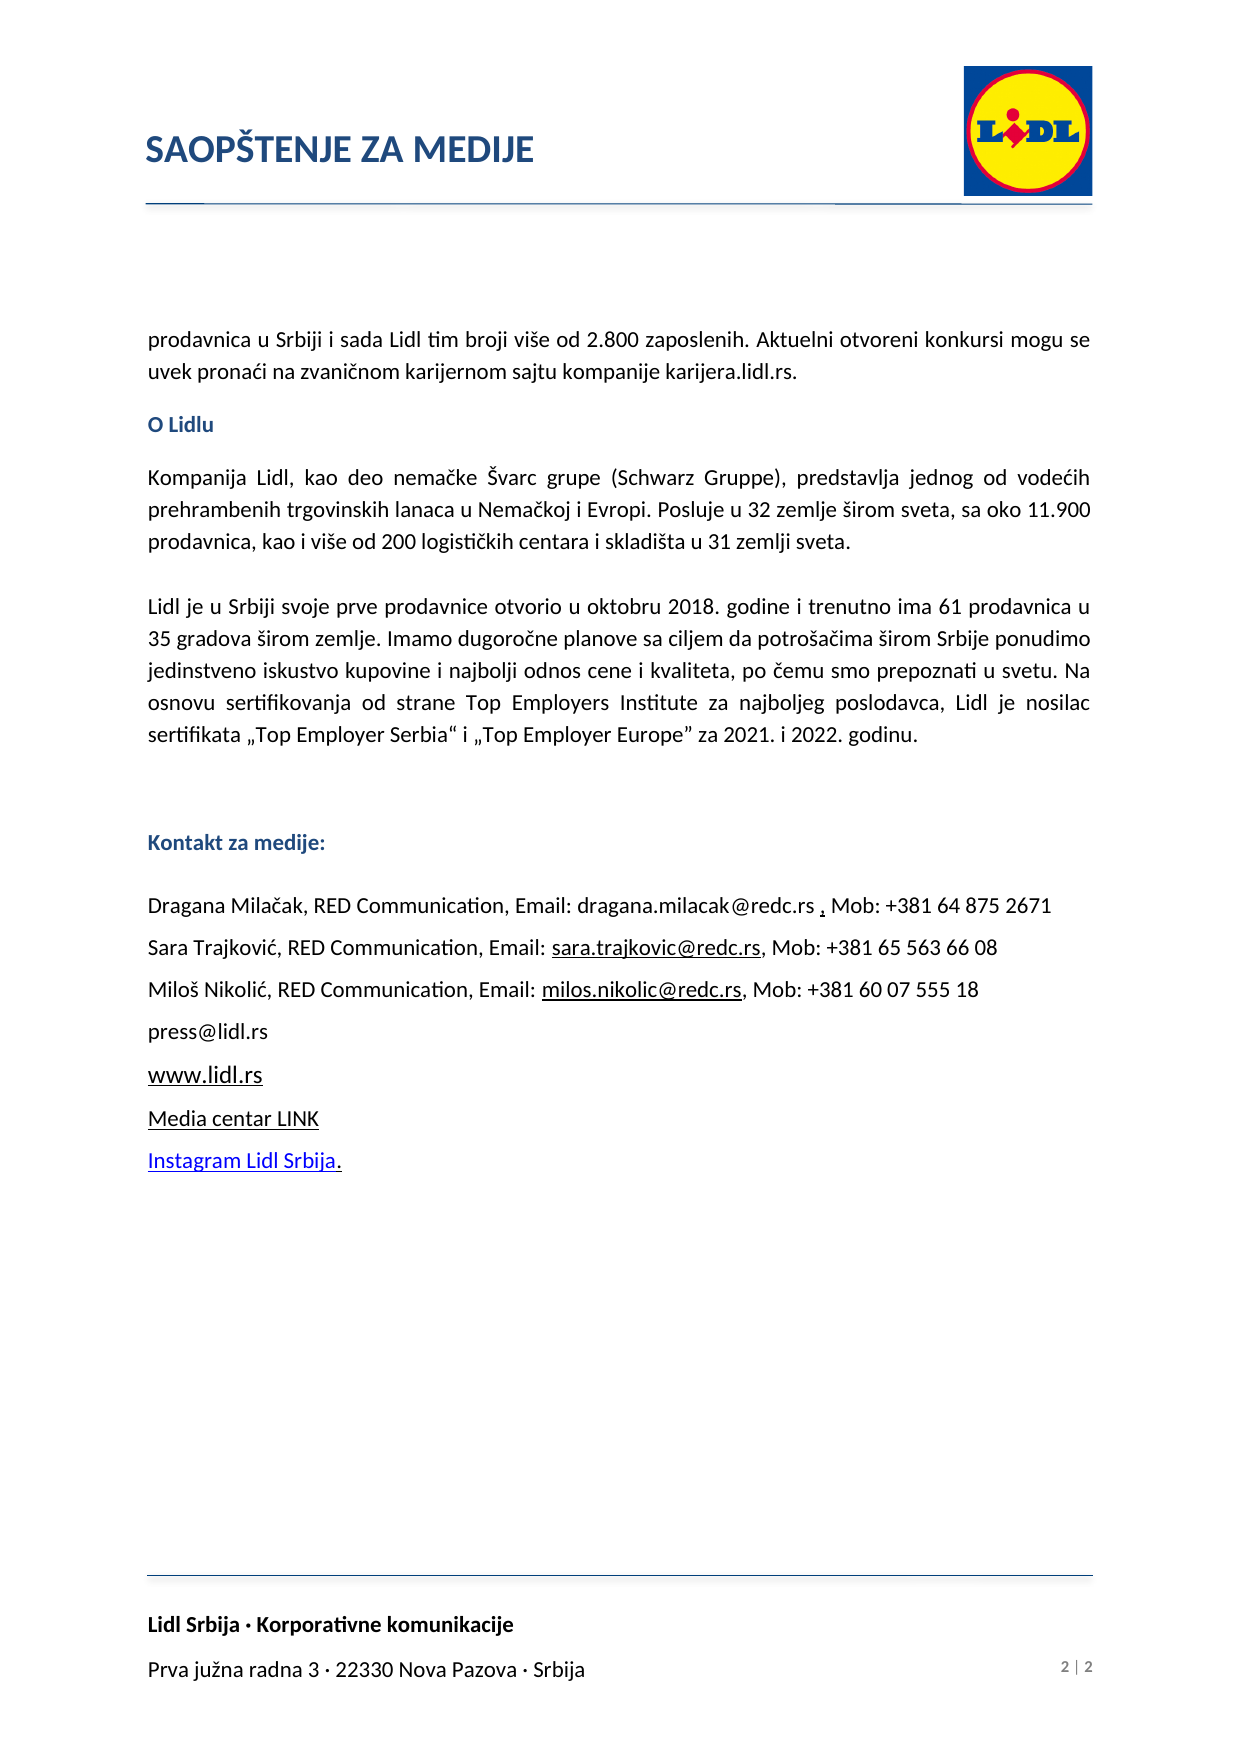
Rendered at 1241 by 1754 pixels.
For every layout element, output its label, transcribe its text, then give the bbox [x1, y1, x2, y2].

text Media centar LINK [148, 1104, 1092, 1133]
text Sara Trajković, RED Communication, Email: sara.trajkovic@redc.rs, Mob: +381 65 563 66 08 [148, 933, 1092, 961]
text Instagram Lidl Srbija. [148, 1147, 1092, 1174]
text Dragana Milačak, RED Communication, Email: dragana.milacak@redc.rs , Mob: +381 64 875 2671 [148, 891, 1092, 919]
picture [963, 66, 1093, 196]
text O Lidlu [148, 410, 1092, 438]
text Kompanija Lidl, kao deo nemačke Švarc grupe (Schwarz Gruppe), predstavlja jednog od vodećih prehrambenih trgovinskih lanaca u Nemačkoj i Evropi. Posluje u 32 zemlje širom sveta, sa oko 11.900 prodavnica, kao i više od 200 logističkih centara i skladišta u 31 zemlji sveta. [148, 463, 1092, 556]
text Lidl je u Srbiji svoje prve prodavnice otvorio u oktobru 2018. godine i trenutno ima 61 prodavnica u 35 gradova širom zemlje. Imamo dugoročne planove sa ciljem da potrošačima širom Srbije ponudimo jedinstveno iskustvo kupovine i najbolji odnos cene i kvaliteta, po čemu smo prepoznati u svetu. Na osnovu sertifikovanja od strane Top Employers Institute za najboljeg poslodavca, Lidl je nosilac sertifikata „Top Employer Serbia“ i „Top Employer Europe” za 2021. i 2022. godinu. [148, 592, 1092, 749]
text www.lidl.rs [148, 1059, 1092, 1089]
text Miloš Nikolić, RED Communication, Email: milos.nikolic@redc.rs, Mob: +381 60 07 555 18 [148, 975, 1092, 1003]
text press@lidl.rs [148, 1017, 1092, 1045]
text Kontakt za medije: [148, 828, 1092, 856]
